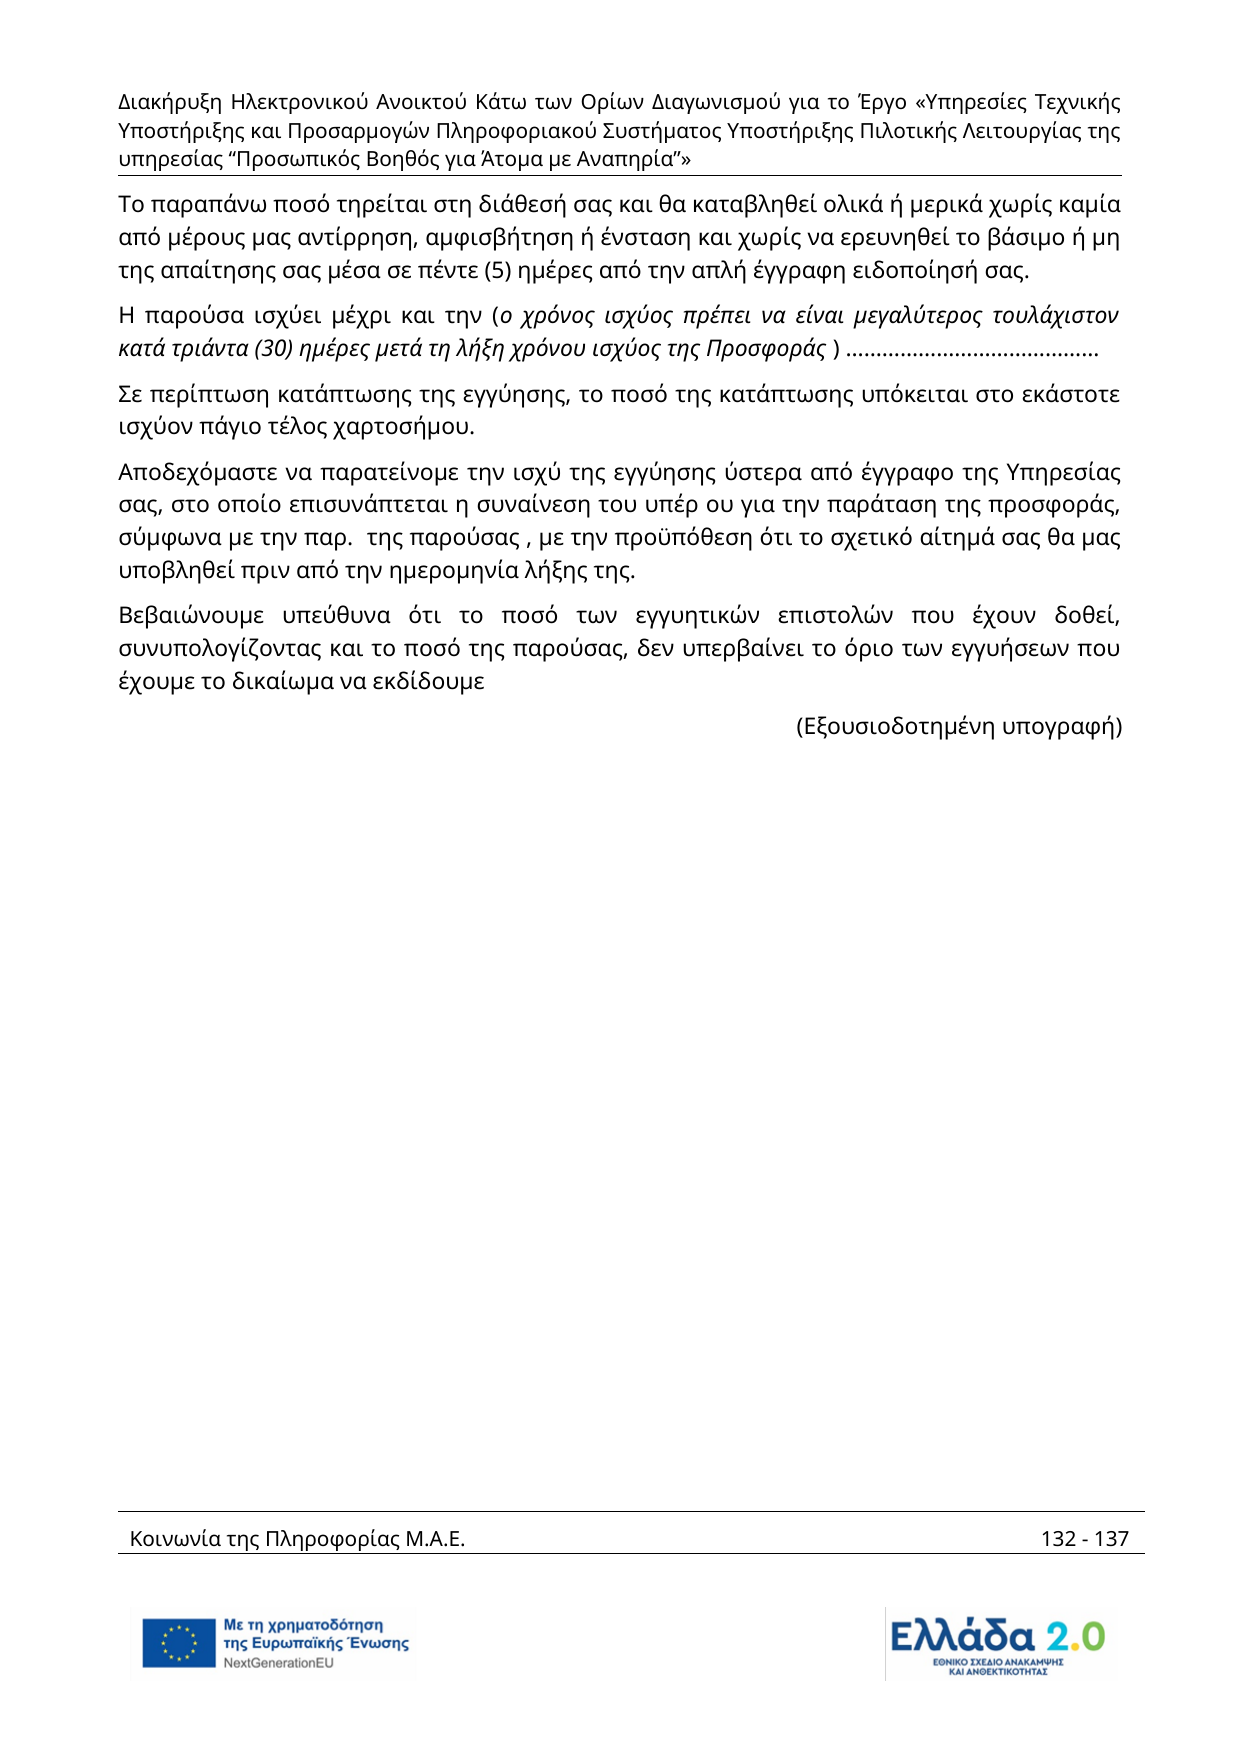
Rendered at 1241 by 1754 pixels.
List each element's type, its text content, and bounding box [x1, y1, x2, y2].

text Βεβαιώνουμε υπεύθυνα ότι το ποσό των εγγυητικών επιστολών που έχουν δοθεί, συνυπολογίζοντας και το ποσό της παρούσας, δεν υπερβαίνει το όριο των εγγυήσεων που έχουμε το δικαίωμα να εκδίδουμε [118, 599, 1122, 696]
text Η παρούσα ισχύει μέχρι και την (ο χρόνος ισχύος πρέπει να είναι μεγαλύτερος τουλάχιστον κατά τριάντα (30) ημέρες μετά τη λήξη χρόνου ισχύος της Προσφοράς ) …………………………………… [118, 299, 1122, 363]
text Σε περίπτωση κατάπτωσης της εγγύησης, το ποσό της κατάπτωσης υπόκειται στο εκάστοτε ισχύον πάγιο τέλος χαρτοσήμου. [118, 377, 1122, 442]
text Το παραπάνω ποσό τηρείται στη διάθεσή σας και θα καταβληθεί ολικά ή μερικά χωρίς καμία από μέρους μας αντίρρηση, αμφισβήτηση ή ένσταση και χωρίς να ερευνηθεί το βάσιμο ή μη της απαίτησης σας μέσα σε πέντε (5) ημέρες από την απλή έγγραφη ειδοποίησή σας. [118, 188, 1122, 285]
text Αποδεχόμαστε να παρατείνομε την ισχύ της εγγύησης ύστερα από έγγραφο της Υπηρεσίας σας, στο οποίο επισυνάπτεται η συναίνεση του υπέρ ου για την παράταση της προσφοράς, σύμφωνα με την παρ. ‎0 της παρούσας , με την προϋπόθεση ότι το σχετικό αίτημά σας θα μας υποβληθεί πριν από την ημερομηνία λήξης της. [118, 456, 1122, 585]
picture [118, 1607, 1123, 1681]
text (Εξουσιοδοτημένη υπογραφή) [118, 710, 1122, 742]
